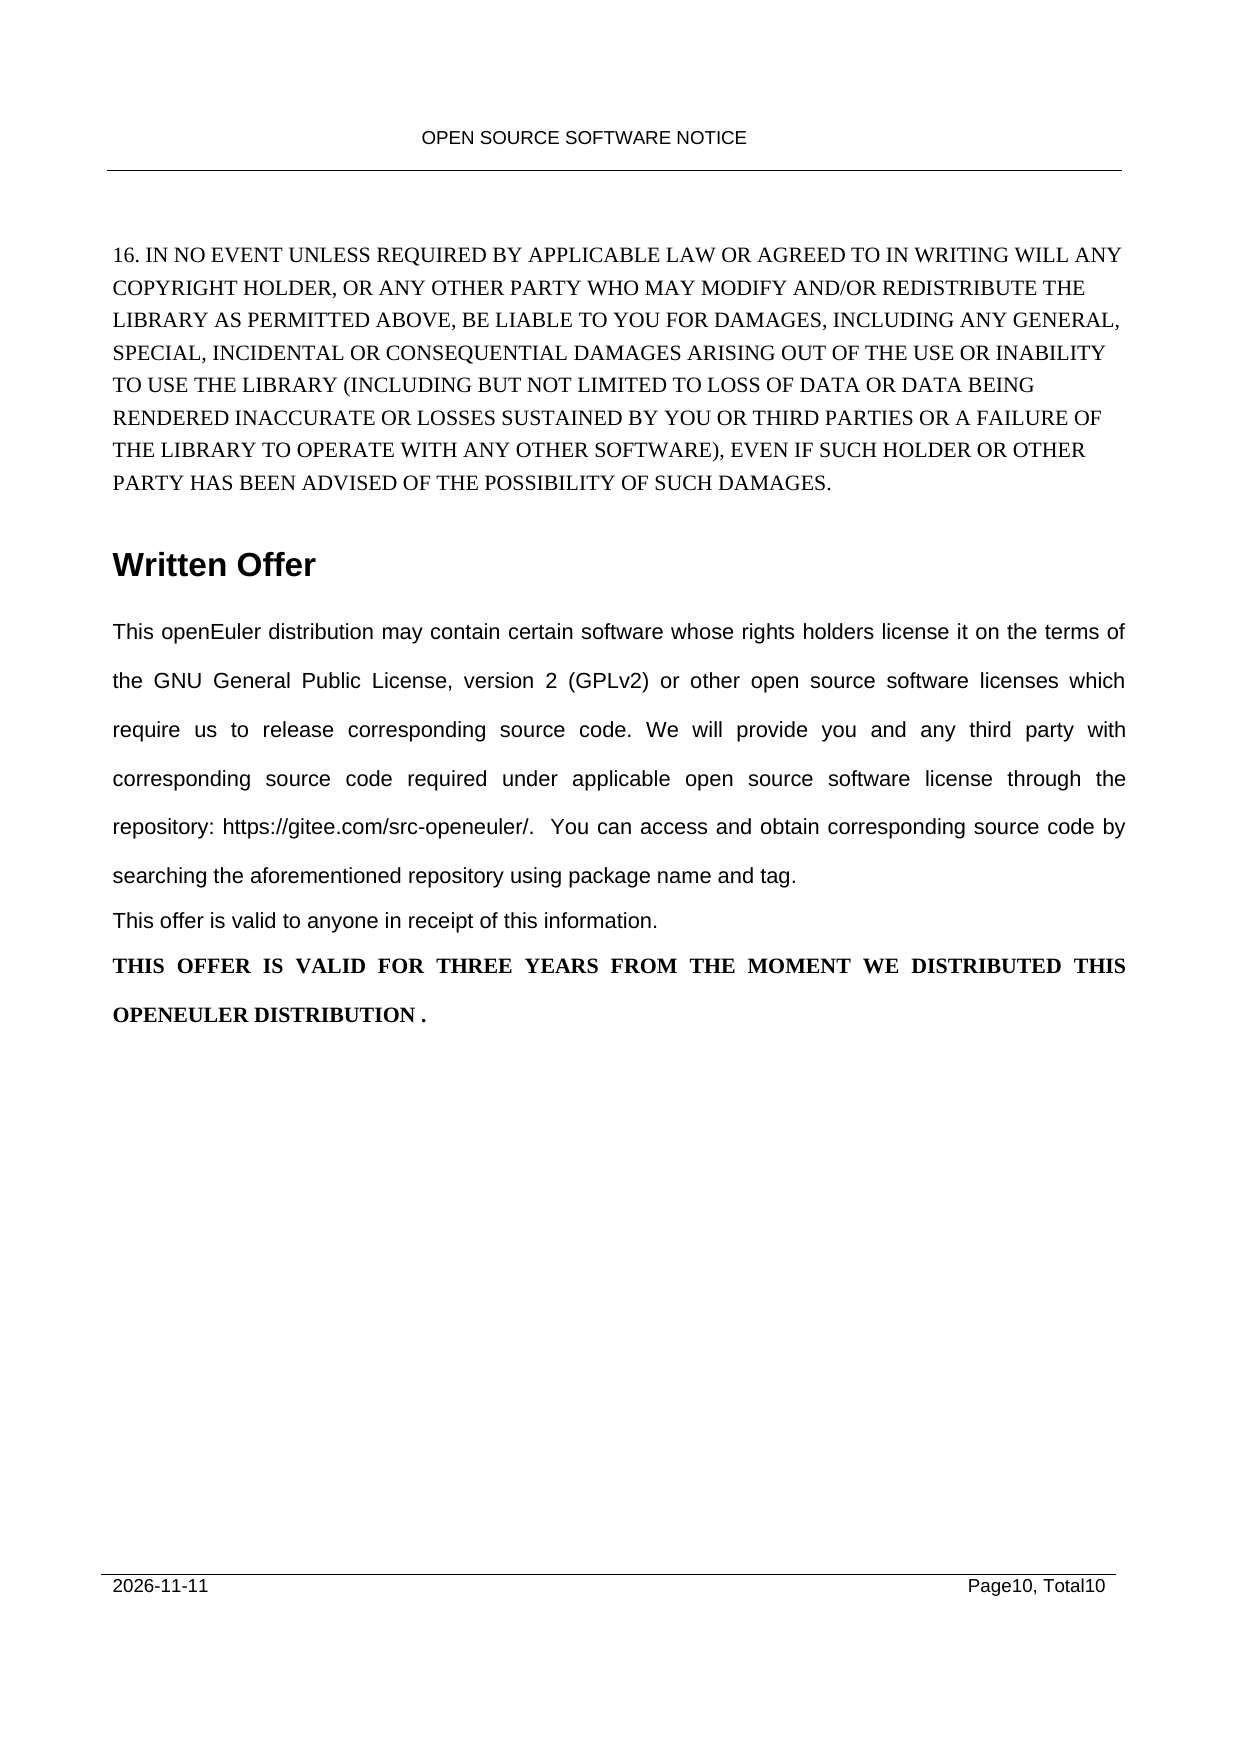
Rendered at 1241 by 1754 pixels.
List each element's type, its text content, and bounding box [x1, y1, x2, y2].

text Written Offer [112, 531, 1128, 596]
text This offer is valid to anyone in receipt of this information. [112, 904, 1128, 937]
text This openEuler distribution may contain certain software whose rights holders license it on the terms of the GNU General Public License, version 2 (GPLv2) or other open source software licenses which require us to release corresponding source code. We will provide you and any third party with corresponding source code required under applicable open source software license through the repository: https://gitee.com/src-openeuler/. You can access and obtain corresponding source code by searching the aforementioned repository using package name and tag. [112, 616, 1128, 892]
text THIS OFFER IS VALID FOR THREE YEARS FROM THE MOMENT WE DISTRIBUTED THIS OPENEULER DISTRIBUTION . [112, 949, 1128, 1031]
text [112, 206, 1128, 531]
